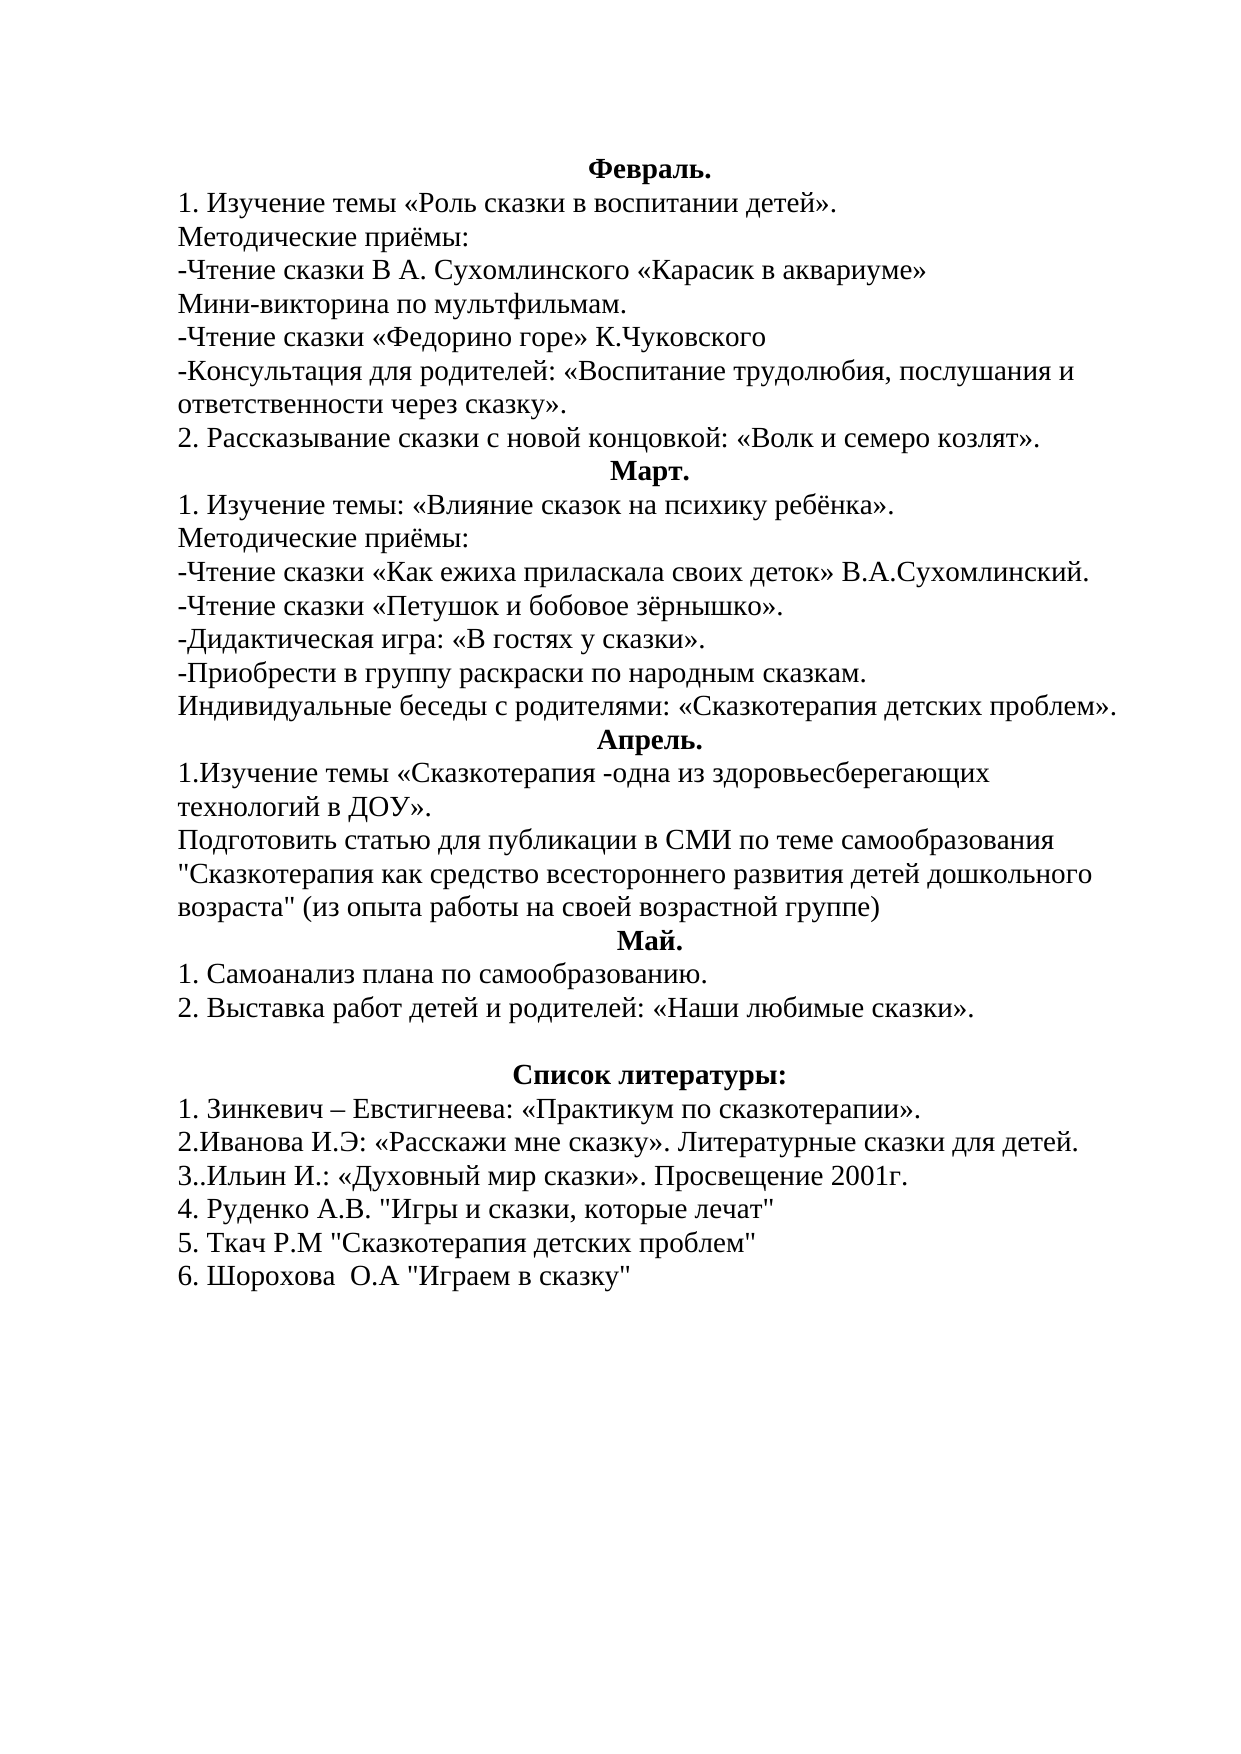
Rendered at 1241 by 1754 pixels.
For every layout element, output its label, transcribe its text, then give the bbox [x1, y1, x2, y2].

text -Консультация для родителей: «Воспитание трудолюбия, послушания и ответственности через сказку». [177, 353, 1122, 420]
text 1. Зинкевич – Евстигнеева: «Практикум по сказкотерапии». [177, 1091, 1122, 1124]
text 1.Изучение темы «Сказкотерапия -одна из здоровьесберегающих технологий в ДОУ». [177, 755, 1122, 822]
text Апрель. [177, 722, 1122, 755]
text 5. Ткач Р.М "Сказкотерапия детских проблем" [177, 1225, 1122, 1258]
text Мини-викторина по мультфильмам. [177, 286, 1122, 319]
text -Чтение сказки «Петушок и бобовое зёрнышко». [177, 588, 1122, 621]
text 2. Выставка работ детей и родителей: «Наши любимые сказки». [177, 990, 1122, 1024]
text 2.Иванова И.Э: «Расскажи мне сказку». Литературные сказки для детей. 3..Ильин И.: «Духовный мир сказки». Просвещение 2001г. [177, 1124, 1122, 1191]
text Март. [177, 453, 1122, 487]
text -Чтение сказки В А. Сухомлинского «Карасик в аквариуме» [177, 252, 1122, 286]
text 1. Изучение темы «Роль сказки в воспитании детей». [177, 185, 1122, 219]
text Февраль. [177, 152, 1122, 185]
text -Приобрести в группу раскраски по народным сказкам. [177, 655, 1122, 688]
text -Чтение сказки «Как ежиха приласкала своих деток» В.А.Сухомлинский. [177, 554, 1122, 588]
text Май. [177, 923, 1122, 957]
text 4. Руденко А.В. "Игры и сказки, которые лечат" [177, 1191, 1122, 1225]
text Методические приёмы: [177, 219, 1122, 252]
text Подготовить статью для публикации в СМИ по теме самообразования "Сказкотерапия как средство всестороннего развития детей дошкольного возраста" (из опыта работы на своей возрастной группе) [177, 822, 1122, 923]
text Список литературы: [177, 1057, 1122, 1091]
text 1. Изучение темы: «Влияние сказок на психику ребёнка». [177, 487, 1122, 521]
text 6. Шорохова О.А "Играем в сказку" [177, 1258, 1122, 1292]
text -Чтение сказки «Федорино горе» К.Чуковского [177, 319, 1122, 353]
text 1. Самоанализ плана по самообразованию. [177, 957, 1122, 990]
text Индивидуальные беседы с родителями: «Сказкотерапия детских проблем». [177, 688, 1122, 722]
text Методические приёмы: [177, 521, 1122, 554]
text 2. Рассказывание сказки с новой концовкой: «Волк и семеро козлят». [177, 420, 1122, 453]
text -Дидактическая игра: «В гостях у сказки». [177, 621, 1122, 655]
